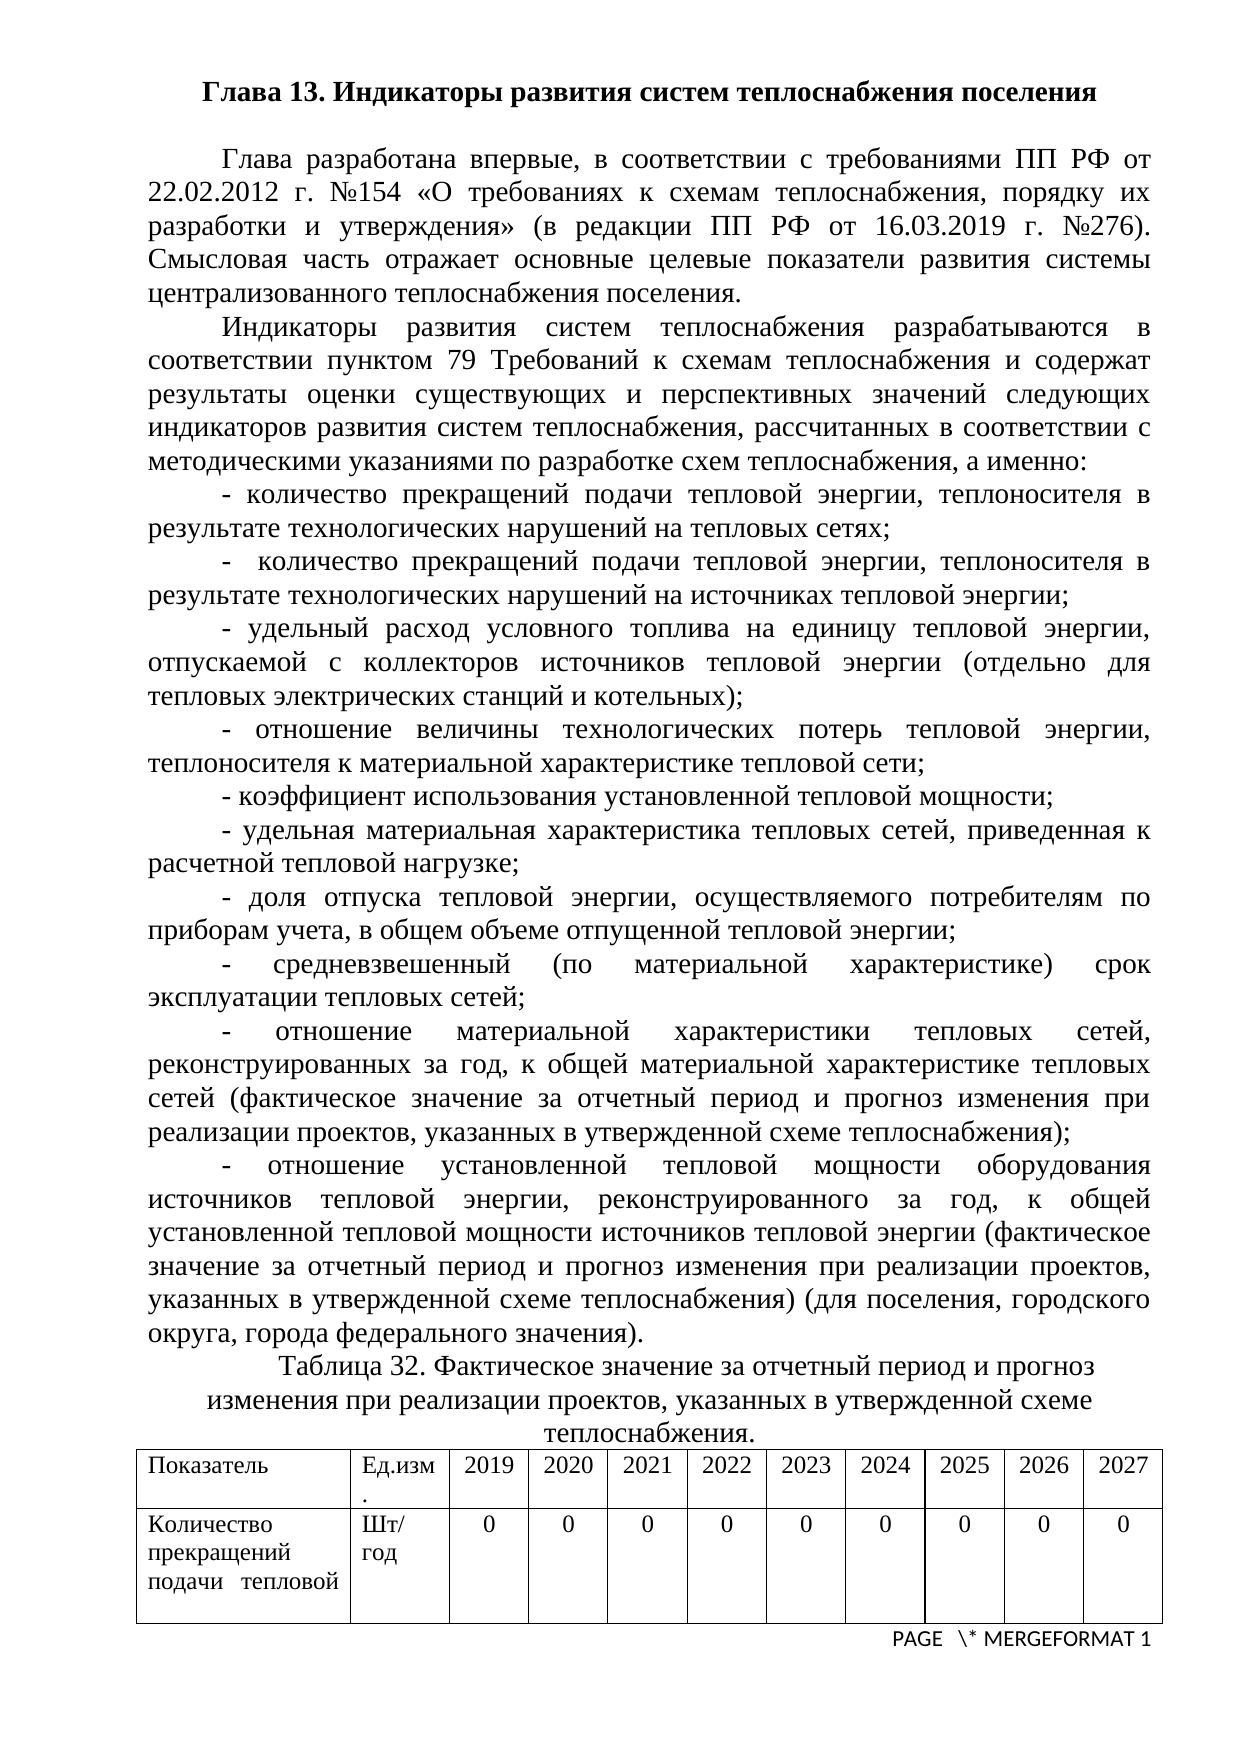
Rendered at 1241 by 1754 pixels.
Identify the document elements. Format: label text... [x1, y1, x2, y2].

table_cell 0 [1084, 1509, 1162, 1623]
text - отношение величины технологических потерь тепловой энергии, теплоносителя к материальной характеристике тепловой сети; [148, 711, 1152, 778]
table_cell 0 [608, 1509, 687, 1623]
table_header 2023 [767, 1450, 845, 1508]
table_cell 0 [450, 1509, 528, 1623]
table_header Ед.изм. [351, 1450, 449, 1508]
table_cell 0 [926, 1509, 1004, 1623]
table_header 2026 [1005, 1450, 1083, 1508]
text - отношение установленной тепловой мощности оборудования источников тепловой энергии, реконструированного за год, к общей установленной тепловой мощности источников тепловой энергии (фактическое значение за отчетный период и прогноз изменения при реализации проектов, указанных в утвержденной схеме теплоснабжения) (для поселения, городского округа, города федерального значения). [148, 1147, 1152, 1348]
text - средневзвешенный (по материальной характеристике) срок эксплуатации тепловых сетей; [148, 946, 1152, 1013]
text Глава разработана впервые, в соответствии с требованиями ПП РФ от 22.02.2012 г. №154 «О требованиях к схемам теплоснабжения, порядку их разработки и утверждения» (в редакции ПП РФ от 16.03.2019 г. №276). Смысловая часть отражает основные целевые показатели развития системы централизованного теплоснабжения поселения. [148, 141, 1152, 309]
text Таблица 32. Фактическое значение за отчетный период и прогноз изменения при реализации проектов, указанных в утвержденной схеме теплоснабжения. [148, 1348, 1152, 1449]
text - коэффициент использования установленной тепловой мощности; [148, 778, 1152, 812]
table_header 2024 [846, 1450, 924, 1508]
table_cell 0 [767, 1509, 845, 1623]
table_cell 0 [846, 1509, 924, 1623]
table_header 2022 [688, 1450, 766, 1508]
text - удельная материальная характеристика тепловых сетей, приведенная к расчетной тепловой нагрузке; [148, 812, 1152, 879]
table_cell 0 [688, 1509, 766, 1623]
table_header Показатель [137, 1450, 350, 1508]
text Индикаторы развития систем теплоснабжения разрабатываются в соответствии пунктом 79 Требований к схемам теплоснабжения и содержат результаты оценки существующих и перспективных значений следующих индикаторов развития систем теплоснабжения, рассчитанных в соответствии с методическими указаниями по разработке схем теплоснабжения, а именно: [148, 309, 1152, 476]
table_header 2019 [450, 1450, 528, 1508]
table_cell Шт/год [351, 1509, 449, 1623]
table_cell 0 [529, 1509, 607, 1623]
text - отношение материальной характеристики тепловых сетей, реконструированных за год, к общей материальной характеристике тепловых сетей (фактическое значение за отчетный период и прогноз изменения при реализации проектов, указанных в утвержденной схеме теплоснабжения); [148, 1013, 1152, 1147]
table_header 2020 [529, 1450, 607, 1508]
table_header 2021 [608, 1450, 687, 1508]
text - доля отпуска тепловой энергии, осуществляемого потребителям по приборам учета, в общем объеме отпущенной тепловой энергии; [148, 879, 1152, 946]
text - количество прекращений подачи тепловой энергии, теплоносителя в результате технологических нарушений на тепловых сетях; [148, 476, 1152, 543]
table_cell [137, 1509, 350, 1623]
table_cell 0 [1005, 1509, 1083, 1623]
text - количество прекращений подачи тепловой энергии, теплоносителя в результате технологических нарушений на источниках тепловой энергии; [148, 543, 1152, 611]
table_header 2027 [1084, 1450, 1162, 1508]
text - удельный расход условного топлива на единицу тепловой энергии, отпускаемой с коллекторов источников тепловой энергии (отдельно для тепловых электрических станций и котельных); [148, 611, 1152, 711]
table_header 2025 [926, 1450, 1004, 1508]
text Глава 13. Индикаторы развития систем теплоснабжения поселения [148, 74, 1152, 107]
